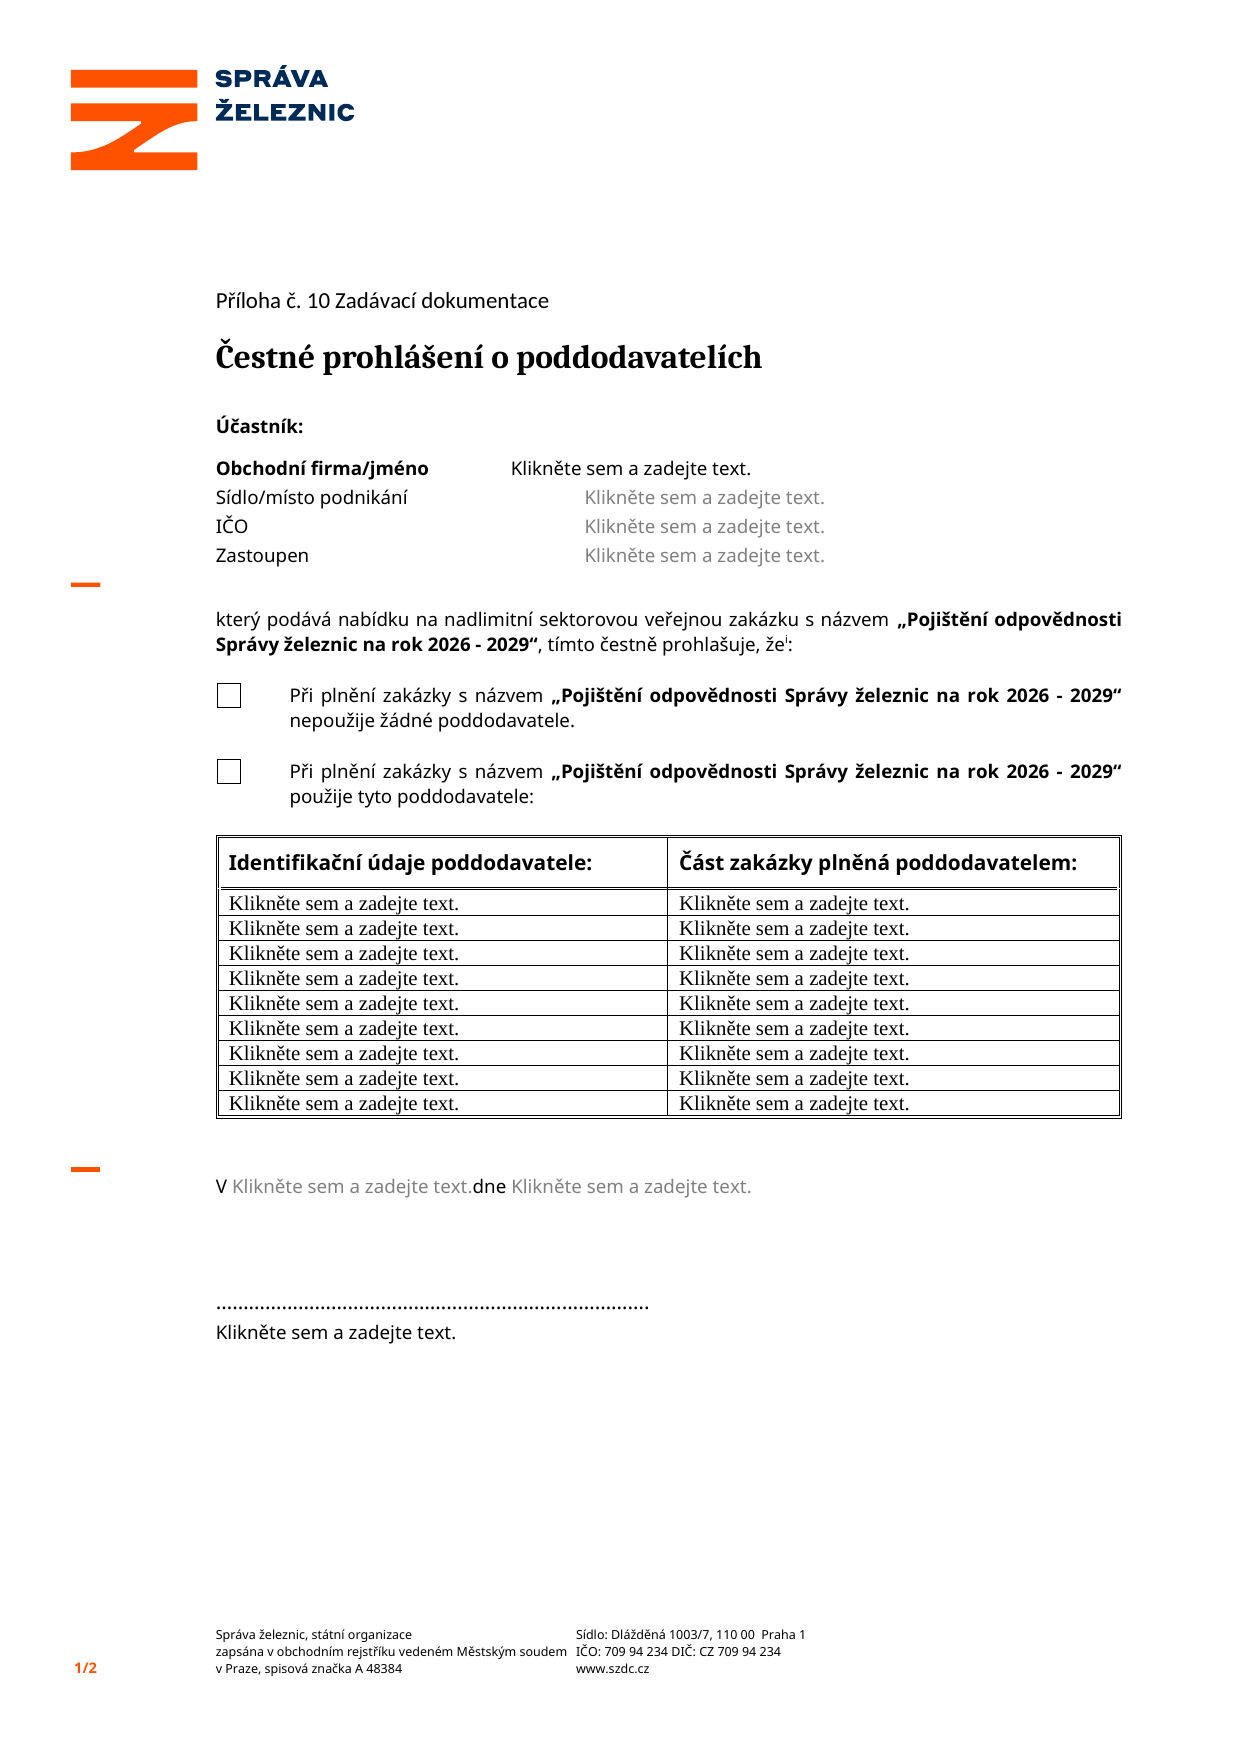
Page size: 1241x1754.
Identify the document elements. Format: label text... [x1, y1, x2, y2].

table_header Identifikační údaje poddodavatele: [219, 838, 667, 887]
text Obchodní firma/jméno [216, 452, 1122, 481]
text který podává nabídku na nadlimitní sektorovou veřejnou zakázku s názvem „Pojištění odpovědnosti Správy železnic na rok 2026 - 2029“, tímto čestně prohlašuje, že: [216, 606, 1122, 657]
text Při plnění zakázky s názvem „Pojištění odpovědnosti Správy železnic na rok 2026 - 2029“ použije tyto poddodavatele: [216, 758, 1122, 809]
table_header Část zakázky plněná poddodavatelem: [668, 838, 1119, 887]
text V dne [216, 1169, 1121, 1199]
text Sídlo/místo podnikání [216, 481, 1122, 510]
text Zastoupen [216, 539, 1122, 568]
text Čestné prohlášení o poddodavatelích [216, 339, 1122, 377]
text Při plnění zakázky s názvem „Pojištění odpovědnosti Správy železnic na rok 2026 - 2029“ nepoužije žádné poddodavatele. [216, 682, 1122, 733]
text Účastník: [216, 409, 1122, 440]
text ……………………………………………………………………. [216, 1286, 1121, 1315]
text Příloha č. 10 Zadávací dokumentace [216, 286, 1122, 314]
text IČO [216, 510, 1122, 539]
